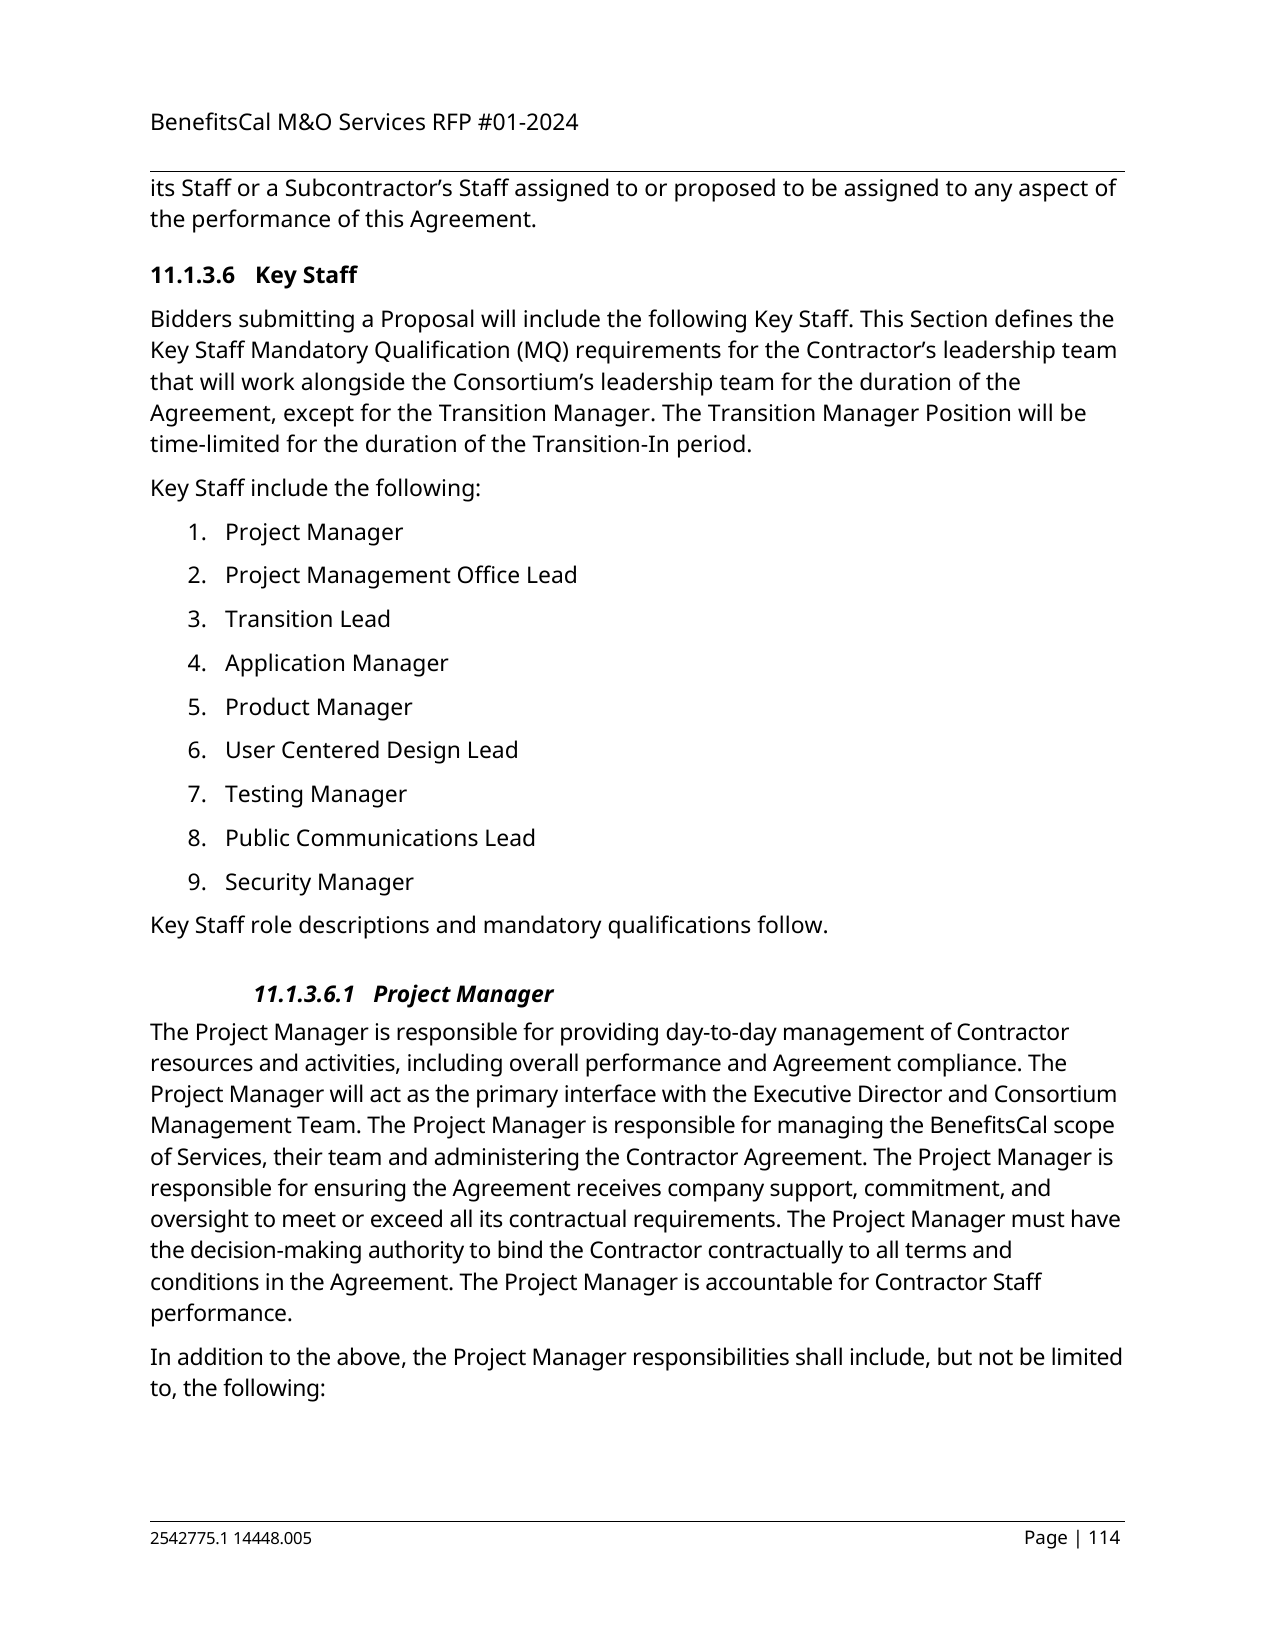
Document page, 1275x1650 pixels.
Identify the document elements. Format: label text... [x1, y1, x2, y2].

text In addition to the above, the Project Manager responsibilities shall include, but not be limited to, the following: [150, 1341, 1125, 1403]
list Public Communications Lead [187, 822, 1125, 853]
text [150, 172, 1125, 234]
text The Project Manager is responsible for providing day-to-day management of Contractor resources and activities, including overall performance and Agreement compliance. The Project Manager will act as the primary interface with the Executive Director and Consortium Management Team. The Project Manager is responsible for managing the BenefitsCal scope of Services, their team and administering the Contractor Agreement. The Project Manager is responsible for ensuring the Agreement receives company support, commitment, and oversight to meet or exceed all its contractual requirements. The Project Manager must have the decision-making authority to bind the Contractor contractually to all terms and conditions in the Agreement. The Project Manager is accountable for Contractor Staff performance. [150, 1016, 1125, 1328]
list Security Manager [187, 866, 1125, 897]
list Project Management Office Lead [187, 559, 1125, 591]
list Testing Manager [187, 778, 1125, 809]
list Project Manager [187, 516, 1125, 547]
text Key Staff role descriptions and mandatory qualifications follow. [150, 909, 1125, 941]
list User Centered Design Lead [187, 734, 1125, 766]
text Key Staff include the following: [150, 472, 1125, 503]
list Product Manager [187, 691, 1125, 722]
subtitle Key Staff [150, 259, 1125, 291]
list Application Manager [187, 647, 1125, 678]
text Bidders submitting a Proposal will include the following Key Staff. This Section defines the Key Staff Mandatory Qualification (MQ) requirements for the Contractor’s leadership team that will work alongside the Consortium’s leadership team for the duration of the Agreement, except for the Transition Manager. The Transition Manager Position will be time-limited for the duration of the Transition-In period. [150, 303, 1125, 459]
subtitle Project Manager [253, 978, 1125, 1009]
list Transition Lead [187, 603, 1125, 634]
